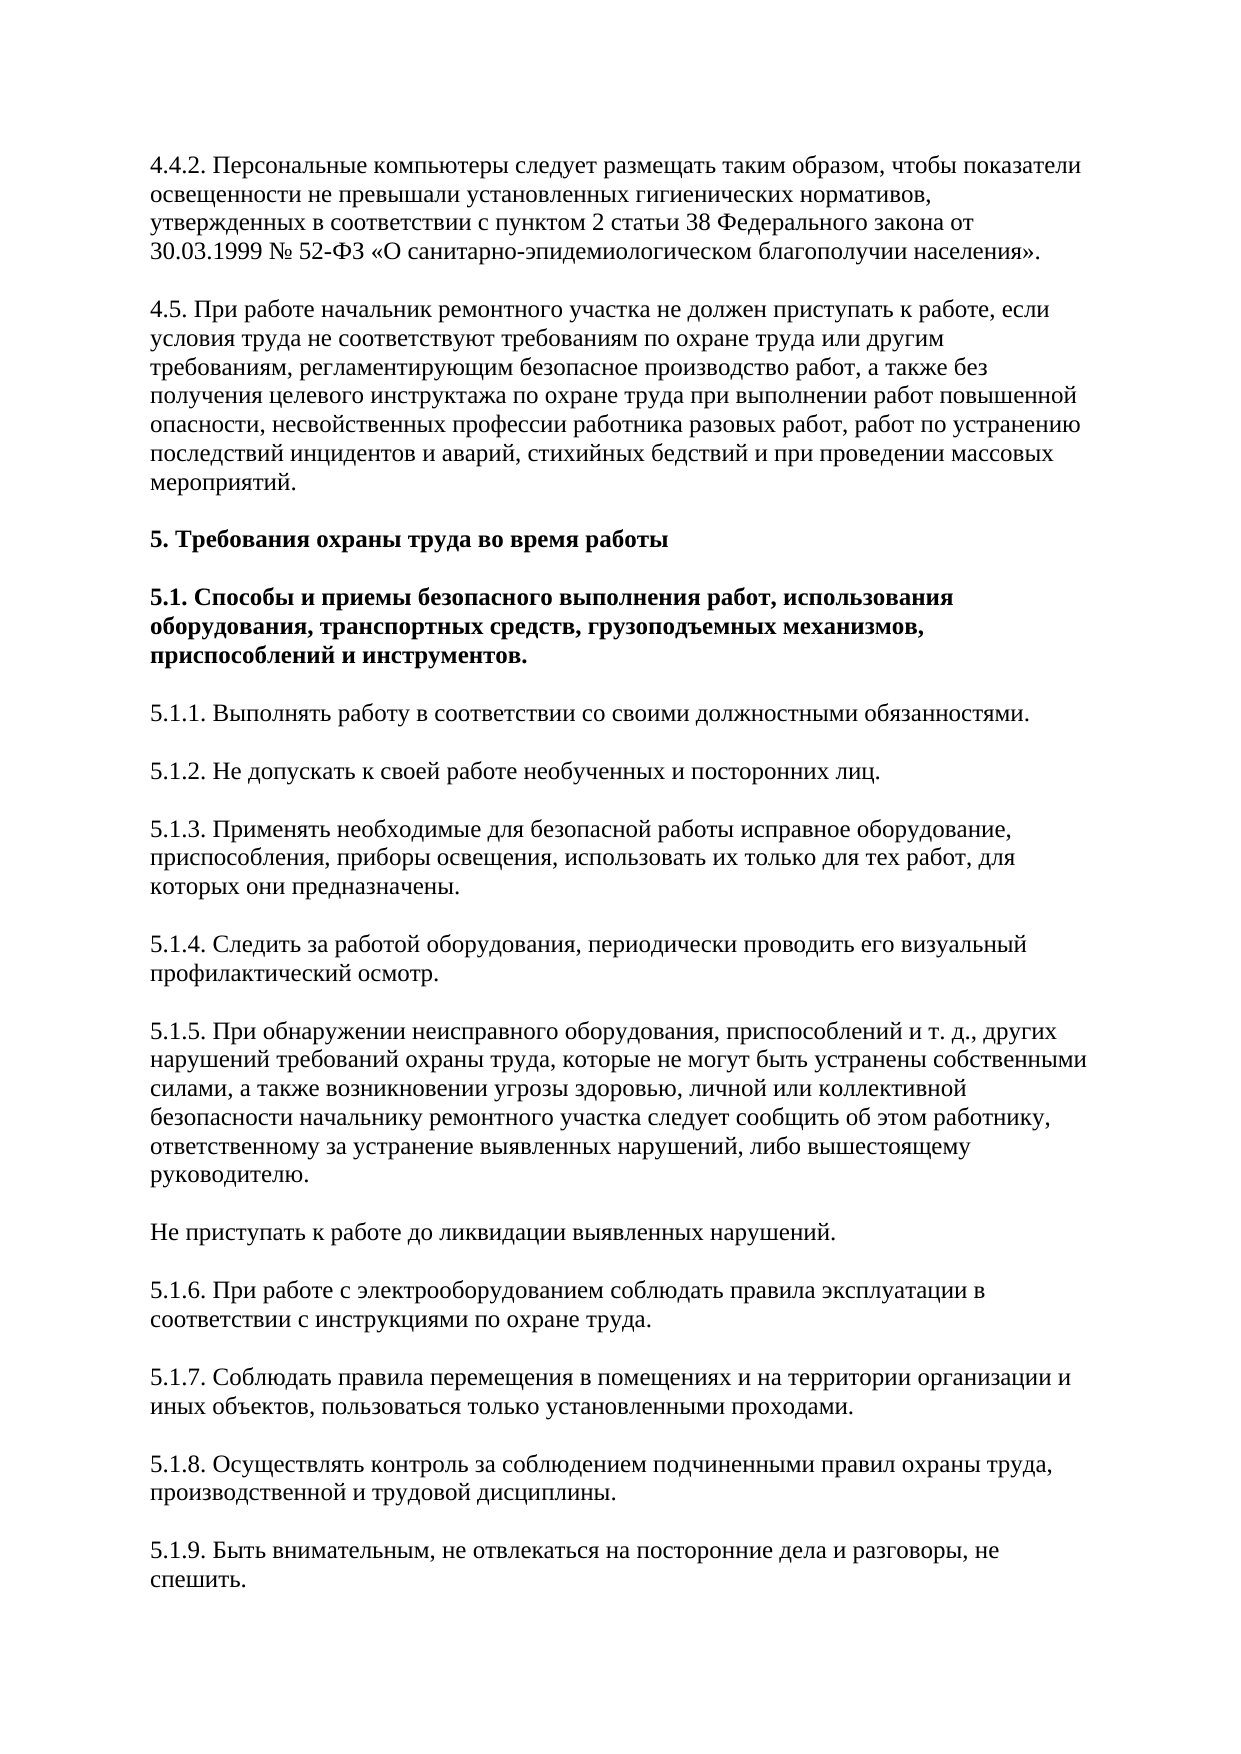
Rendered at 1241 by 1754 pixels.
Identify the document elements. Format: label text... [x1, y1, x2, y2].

text 5. Требования охраны труда во время работы [150, 524, 1090, 553]
text Не приступать к работе до ликвидации выявленных нарушений. [150, 1217, 1090, 1246]
text 5.1.4. Следить за работой оборудования, периодически проводить его визуальный профилактический осмотр. [150, 929, 1090, 987]
text 5.1.6. При работе с электрооборудованием соблюдать правила эксплуатации в соответствии с инструкциями по охране труда. [150, 1275, 1090, 1333]
text 5.1.9. Быть внимательным, не отвлекаться на посторонние дела и разговоры, не спешить. [150, 1535, 1090, 1593]
text 5.1.8. Осуществлять контроль за соблюдением подчиненными правил охраны труда, производственной и трудовой дисциплины. [150, 1449, 1090, 1506]
text 4.4.2. Персональные компьютеры следует размещать таким образом, чтобы показатели освещенности не превышали установленных гигиенических нормативов, утвержденных в соответствии с пунктом 2 статьи 38 Федерального закона от 30.03.1999 № 52-ФЗ «О санитарно-эпидемиологическом благополучии населения». [150, 150, 1090, 265]
text 5.1.2. Не допускать к своей работе необученных и посторонних лиц. [150, 756, 1090, 784]
text 5.1. Способы и приемы безопасного выполнения работ, использования оборудования, транспортных средств, грузоподъемных механизмов, приспособлений и инструментов. [150, 582, 1090, 669]
text 5.1.3. Применять необходимые для безопасной работы исправное оборудование, приспособления, приборы освещения, использовать их только для тех работ, для которых они предназначены. [150, 814, 1090, 900]
text 5.1.7. Соблюдать правила перемещения в помещениях и на территории организации и иных объектов, пользоваться только установленными проходами. [150, 1362, 1090, 1419]
text 4.5. При работе начальник ремонтного участка не должен приступать к работе, если условия труда не соответствуют требованиям по охране труда или другим требованиям, регламентирующим безопасное производство работ, а также без получения целевого инструктажа по охране труда при выполнении работ повышенной опасности, несвойственных профессии работника разовых работ, работ по устранению последствий инцидентов и аварий, стихийных бедствий и при проведении массовых мероприятий. [150, 294, 1090, 495]
text 5.1.5. При обнаружении неисправного оборудования, приспособлений и т. д., других нарушений требований охраны труда, которые не могут быть устранены собственными силами, а также возникновении угрозы здоровью, личной или коллективной безопасности начальнику ремонтного участка следует сообщить об этом работнику, ответственному за устранение выявленных нарушений, либо вышестоящему руководителю. [150, 1016, 1090, 1188]
text 5.1.1. Выполнять работу в соответствии со своими должностными обязанностями. [150, 698, 1090, 727]
